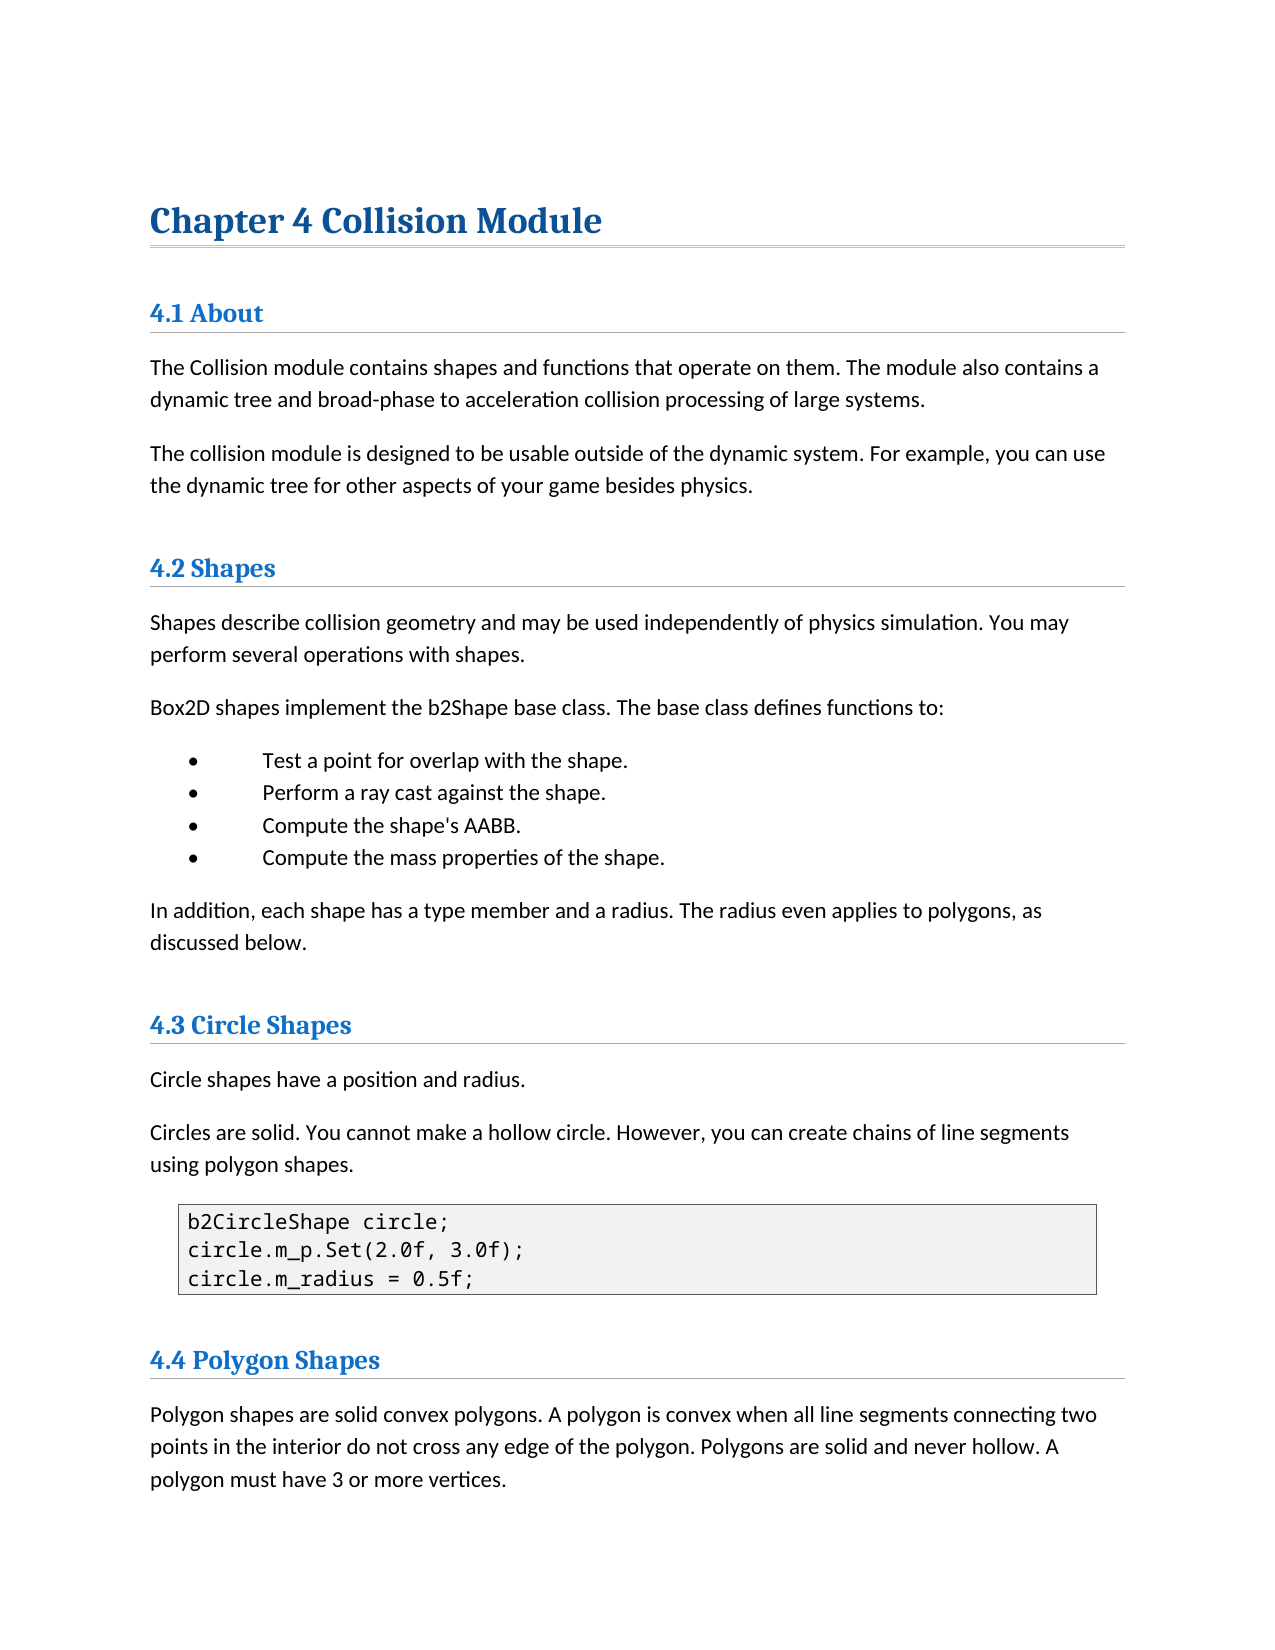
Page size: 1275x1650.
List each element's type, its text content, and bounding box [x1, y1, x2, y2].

text b2CircleShape circle; [179, 1205, 1096, 1232]
text circle.m_radius = 0.5f; [179, 1261, 1096, 1294]
text Circles are solid. You cannot make a hollow circle. However, you can create chains of line segments using polygon shapes. [150, 1118, 1125, 1179]
text Polygon shapes are solid convex polygons. A polygon is convex when all line segments connecting two points in the interior do not cross any edge of the polygon. Polygons are solid and never hollow. A polygon must have 3 or more vertices. [150, 1400, 1125, 1493]
text In addition, each shape has a type member and a radius. The radius even applies to polygons, as discussed below. [150, 896, 1125, 956]
text Circle shapes have a position and radius. [150, 1065, 1125, 1093]
subtitle About [150, 298, 1125, 332]
subtitle Shapes [150, 553, 1125, 586]
text circle.m_p.Set(2.0f, 3.0f); [179, 1232, 1096, 1261]
list Test a point for overlap with the shape. [187, 746, 1125, 774]
subtitle Collision Module [150, 200, 1125, 245]
list Perform a ray cast against the shape. [187, 778, 1125, 807]
list Compute the shape's AABB. [187, 811, 1125, 839]
list Compute the mass properties of the shape. [187, 843, 1125, 871]
text Shapes describe collision geometry and may be used independently of physics simulation. You may perform several operations with shapes. [150, 608, 1125, 668]
subtitle Circle Shapes [150, 1010, 1125, 1043]
text The collision module is designed to be usable outside of the dynamic system. For example, you can use the dynamic tree for other aspects of your game besides physics. [150, 439, 1125, 499]
text The Collision module contains shapes and functions that operate on them. The module also contains a dynamic tree and broad-phase to acceleration collision processing of large systems. [150, 353, 1125, 414]
text Box2D shapes implement the b2Shape base class. The base class defines functions to: [150, 693, 1125, 721]
subtitle Polygon Shapes [150, 1345, 1125, 1378]
